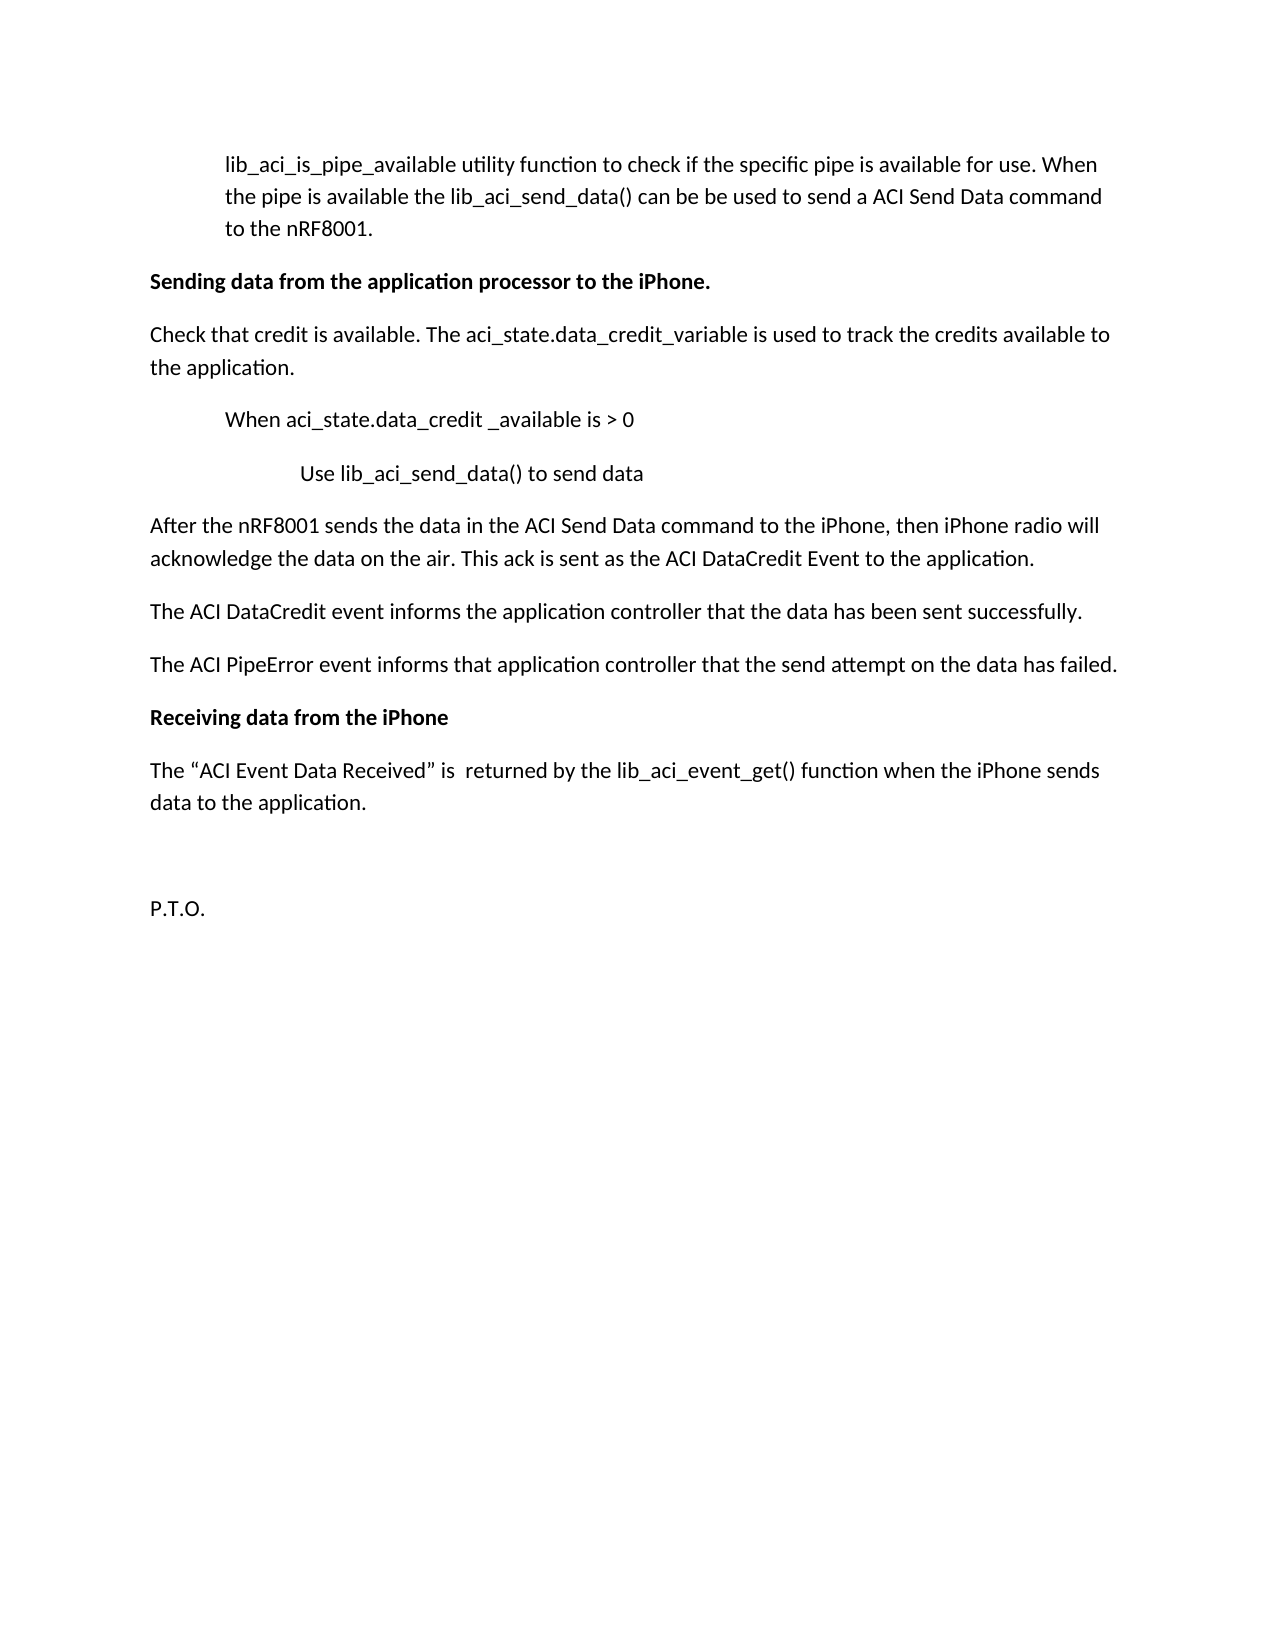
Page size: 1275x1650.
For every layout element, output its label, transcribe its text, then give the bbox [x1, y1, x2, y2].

text Receiving data from the iPhone [150, 703, 1125, 731]
text After the nRF8001 sends the data in the ACI Send Data command to the iPhone, then iPhone radio will acknowledge the data on the air. This ack is sent as the ACI DataCredit Event to the application. [150, 512, 1125, 572]
text The “ACI Event Data Received” is returned by the lib_aci_event_get() function when the iPhone sends data to the application. [150, 756, 1125, 816]
text Check that credit is available. The aci_state.data_credit_variable is used to track the credits available to the application. [150, 320, 1125, 381]
text Sending data from the application processor to the iPhone. [150, 267, 1125, 295]
text When aci_state.data_credit _available is > 0 [225, 406, 1125, 434]
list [187, 150, 1125, 242]
text P.T.O. [150, 894, 1125, 922]
text Use lib_aci_send_data() to send data [225, 459, 1125, 487]
text The ACI PipeError event informs that application controller that the send attempt on the data has failed. [150, 650, 1125, 678]
text The ACI DataCredit event informs the application controller that the data has been sent successfully. [150, 597, 1125, 625]
